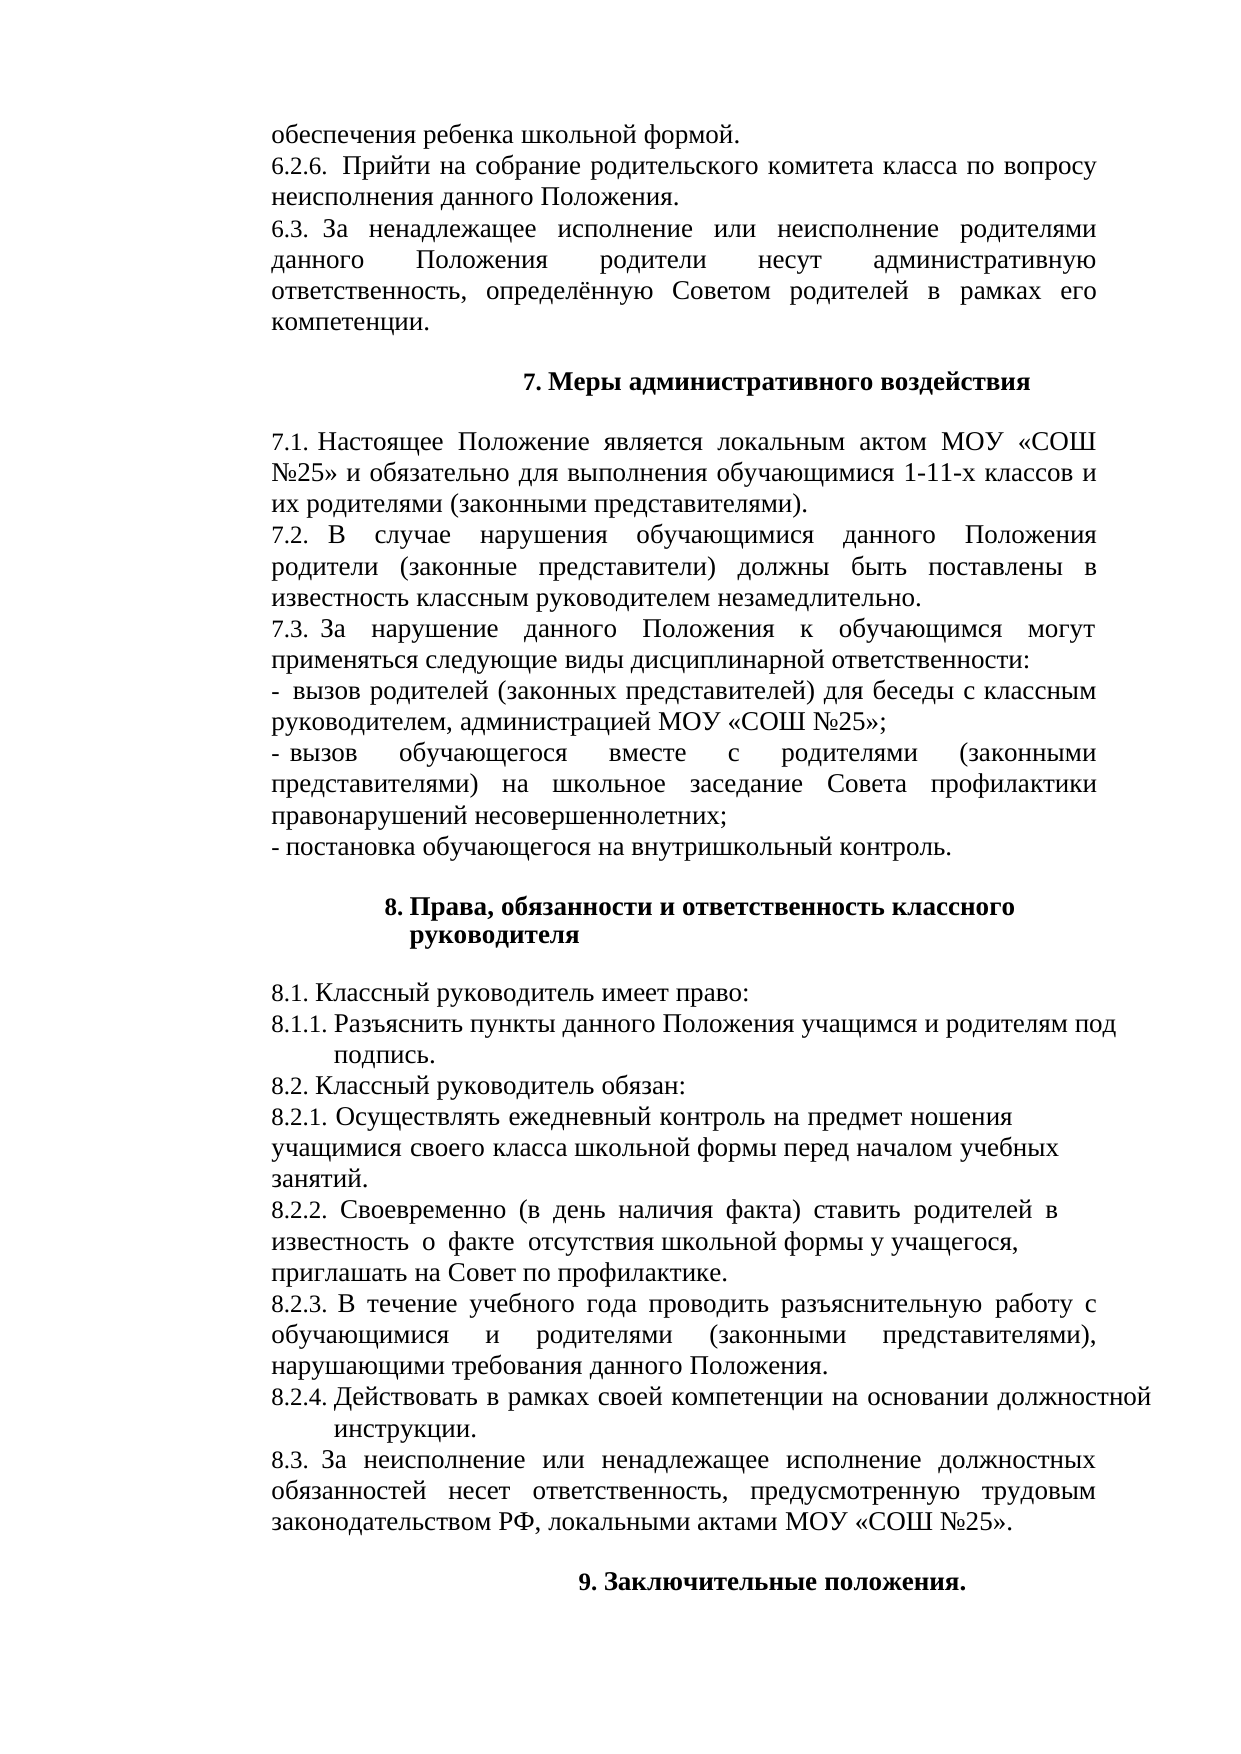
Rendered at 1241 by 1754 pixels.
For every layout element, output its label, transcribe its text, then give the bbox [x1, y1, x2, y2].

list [271, 118, 1096, 149]
subtitle Права, обязанности и ответственность классного руководителя [384, 893, 1152, 950]
list Осуществлять ежедневный контроль на предмет ношения учащимися своего класса школьной формы перед началом учебных занятий. [271, 1100, 1096, 1194]
list Прийти на собрание родительского комитета класса по вопросу неисполнения данного Положения. [271, 149, 1097, 212]
list В течение учебного года проводить разъяснительную работу с обучающимися и родителями (законными представителями), нарушающими требования данного Положения. [271, 1287, 1097, 1381]
list За нарушение данного Положения к обучающимся могут применяться следующие виды дисциплинарной ответственности: [271, 612, 1096, 674]
subtitle Меры административного воздействия [523, 368, 1152, 396]
list вызов родителей (законных представителей) для беседы с классным руководителем, администрацией МОУ «СОШ №25»; [271, 674, 1097, 736]
list Классный руководитель имеет право: [271, 978, 1152, 1007]
subtitle Заключительные положения. [578, 1568, 1152, 1596]
list Своевременно (в день наличия факта) ставить родителей в известность о факте отсутствия школьной формы у учащегося, приглашать на Совет по профилактике. [271, 1194, 1096, 1287]
list Разъяснить пункты данного Положения учащимся и родителям под подпись. [271, 1007, 1152, 1069]
list Действовать в рамках своей компетенции на основании должностной инструкции. [271, 1381, 1152, 1443]
list За неисполнение или ненадлежащее исполнение должностных обязанностей несет ответственность, предусмотренную трудовым законодательством РФ, локальными актами МОУ «СОШ №25». [271, 1443, 1097, 1536]
list постановка обучающегося на внутришкольный контроль. [271, 830, 1152, 861]
list Классный руководитель обязан: [271, 1069, 1152, 1100]
list За ненадлежащее исполнение или неисполнение родителями данного Положения родители несут административную ответственность, определённую Советом родителей в рамках его компетенции. [271, 212, 1097, 336]
list В случае нарушения обучающимися данного Положения родители (законные представители) должны быть поставлены в известность классным руководителем незамедлительно. [271, 518, 1097, 612]
list Настоящее Положение является локальным актом МОУ «СОШ №25» и обязательно для выполнения обучающимися 1-11-х классов и их родителями (законными представителями). [271, 425, 1097, 518]
list вызов обучающегося вместе с родителями (законными представителями) на школьное заседание Совета профилактики правонарушений несовершеннолетних; [271, 736, 1097, 830]
